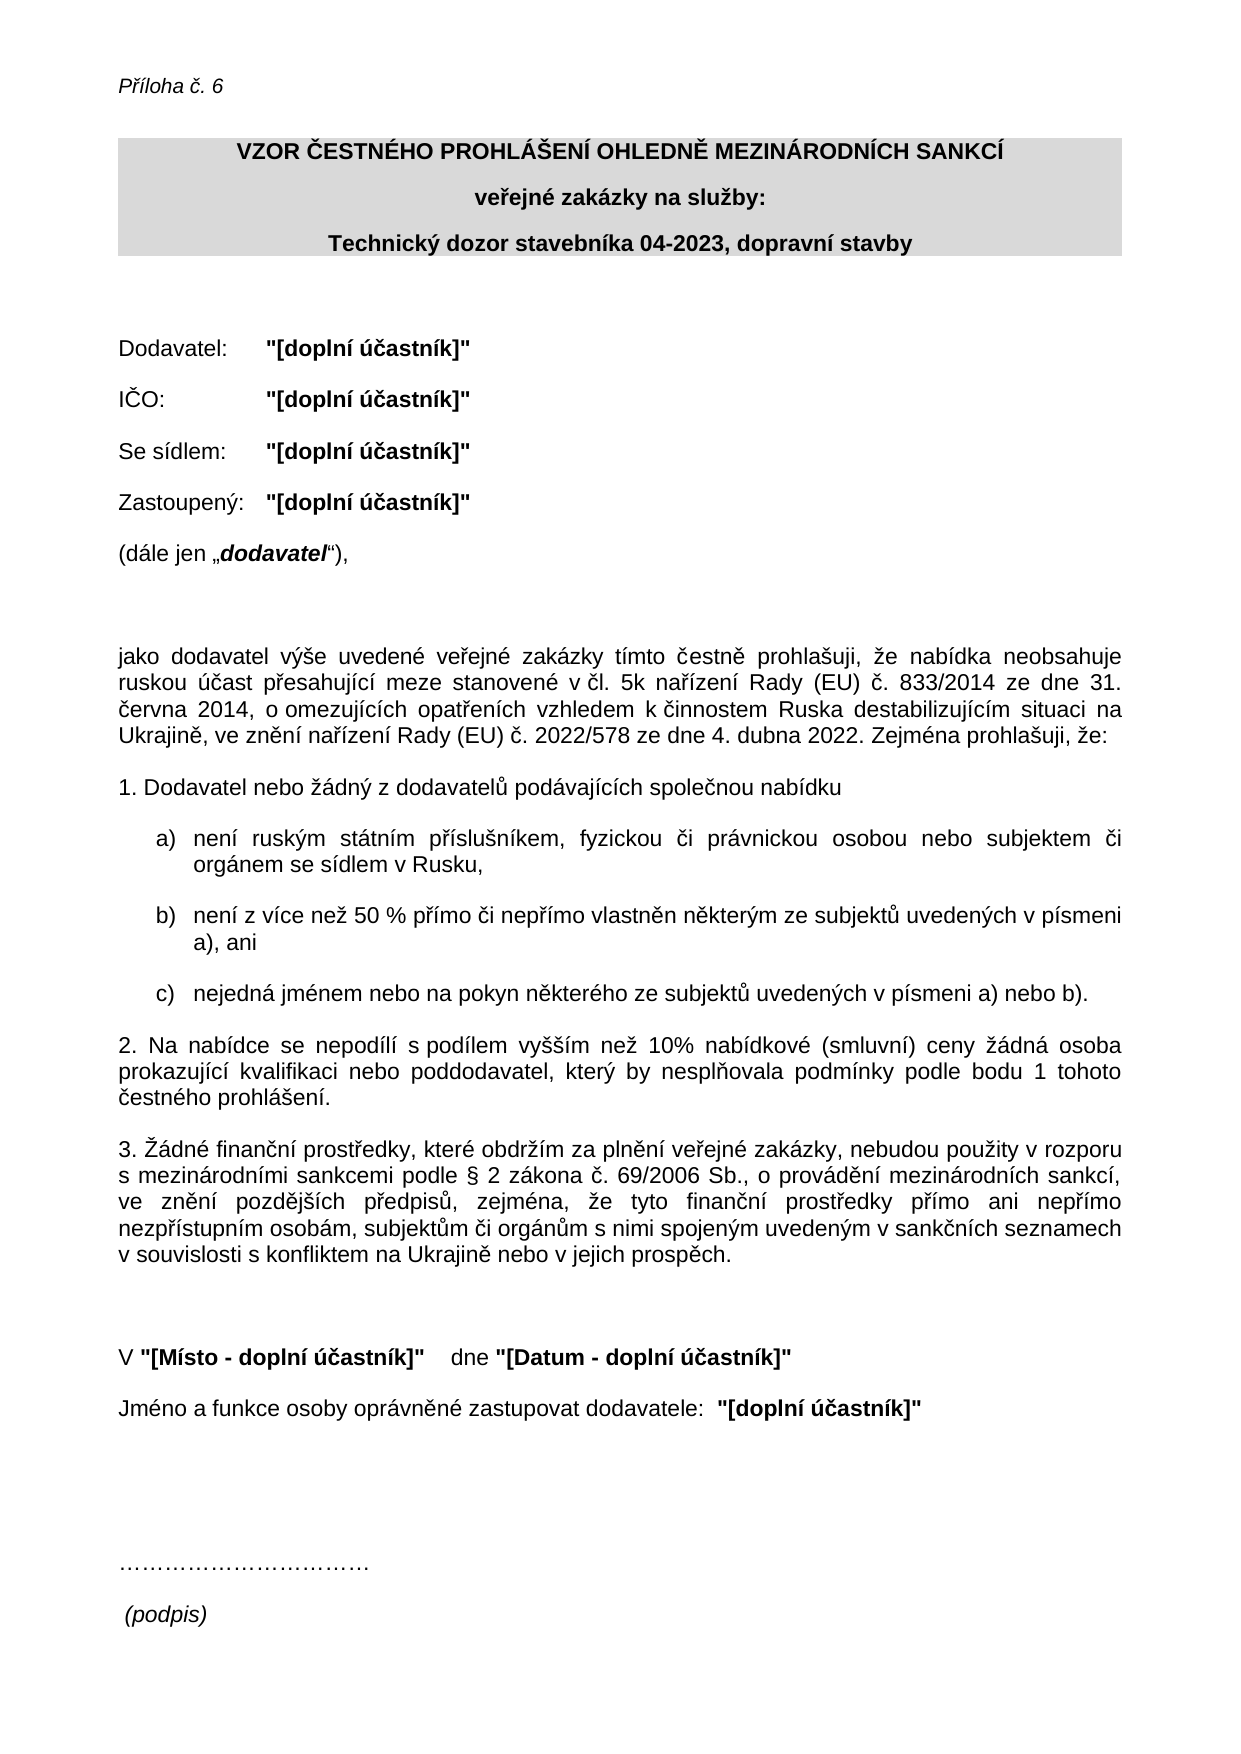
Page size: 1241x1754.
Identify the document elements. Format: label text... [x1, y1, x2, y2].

text VZOR ČESTNÉHO PROHLÁŠENÍ OHLEDNĚ MEZINÁRODNÍCH SANKCÍ [118, 138, 1122, 165]
list nejedná jménem nebo na pokyn některého ze subjektů uvedených v písmeni a) nebo b). [156, 980, 1122, 1007]
text 3. Žádné finanční prostředky, které obdržím za plnění veřejné zakázky, nebudou použity v rozporu s mezinárodními sankcemi podle § 2 zákona č. 69/2006 Sb., o provádění mezinárodních sankcí, ve znění pozdějších předpisů, zejména, že tyto finanční prostředky přímo ani nepřímo nezpřístupním osobám, subjektům či orgánům s nimi spojeným uvedeným v sankčních seznamech v souvislosti s konfliktem na Ukrajině nebo v jejich prospěch. [118, 1136, 1122, 1267]
text …………………………… [118, 1549, 1122, 1576]
text Zastoupený: [118, 489, 1122, 515]
text Technický dozor stavebníka 04-2023, dopravní stavby [118, 229, 1122, 256]
list není z více než 50 % přímo či nepřímo vlastněn některým ze subjektů uvedených v písmeni a), ani [156, 902, 1122, 955]
text V dne [118, 1344, 1122, 1370]
text 2. Na nabídce se nepodílí s podílem vyšším než 10% nabídkové (smluvní) ceny žádná osoba prokazující kvalifikaci nebo poddodavatel, který by nesplňovala podmínky podle bodu 1 tohoto čestného prohlášení. [118, 1032, 1122, 1111]
text jako dodavatel výše uvedené veřejné zakázky tímto čestně prohlašuji, že nabídka neobsahuje ruskou účast přesahující meze stanovené v čl. 5k nařízení Rady (EU) č. 833/2014 ze dne 31. června 2014, o omezujících opatřeních vzhledem k činnostem Ruska destabilizujícím situaci na Ukrajině, ve znění nařízení Rady (EU) č. 2022/578 ze dne 4. dubna 2022. Zejména prohlašuji, že: [118, 643, 1122, 748]
text Se sídlem: [118, 438, 1122, 464]
text (dále jen „dodavatel“), [118, 540, 1122, 567]
text veřejné zakázky na služby: [118, 184, 1122, 210]
text (podpis) [118, 1601, 1122, 1627]
text Jméno a funkce osoby oprávněné zastupovat dodavatele: [118, 1395, 1122, 1421]
text Dodavatel: [118, 335, 1122, 361]
text 1. Dodavatel nebo žádný z dodavatelů podávajících společnou nabídku [118, 773, 1122, 800]
text IČO: [118, 386, 1122, 413]
list není ruským státním příslušníkem, fyzickou či právnickou osobou nebo subjektem či orgánem se sídlem v Rusku, [156, 825, 1122, 877]
